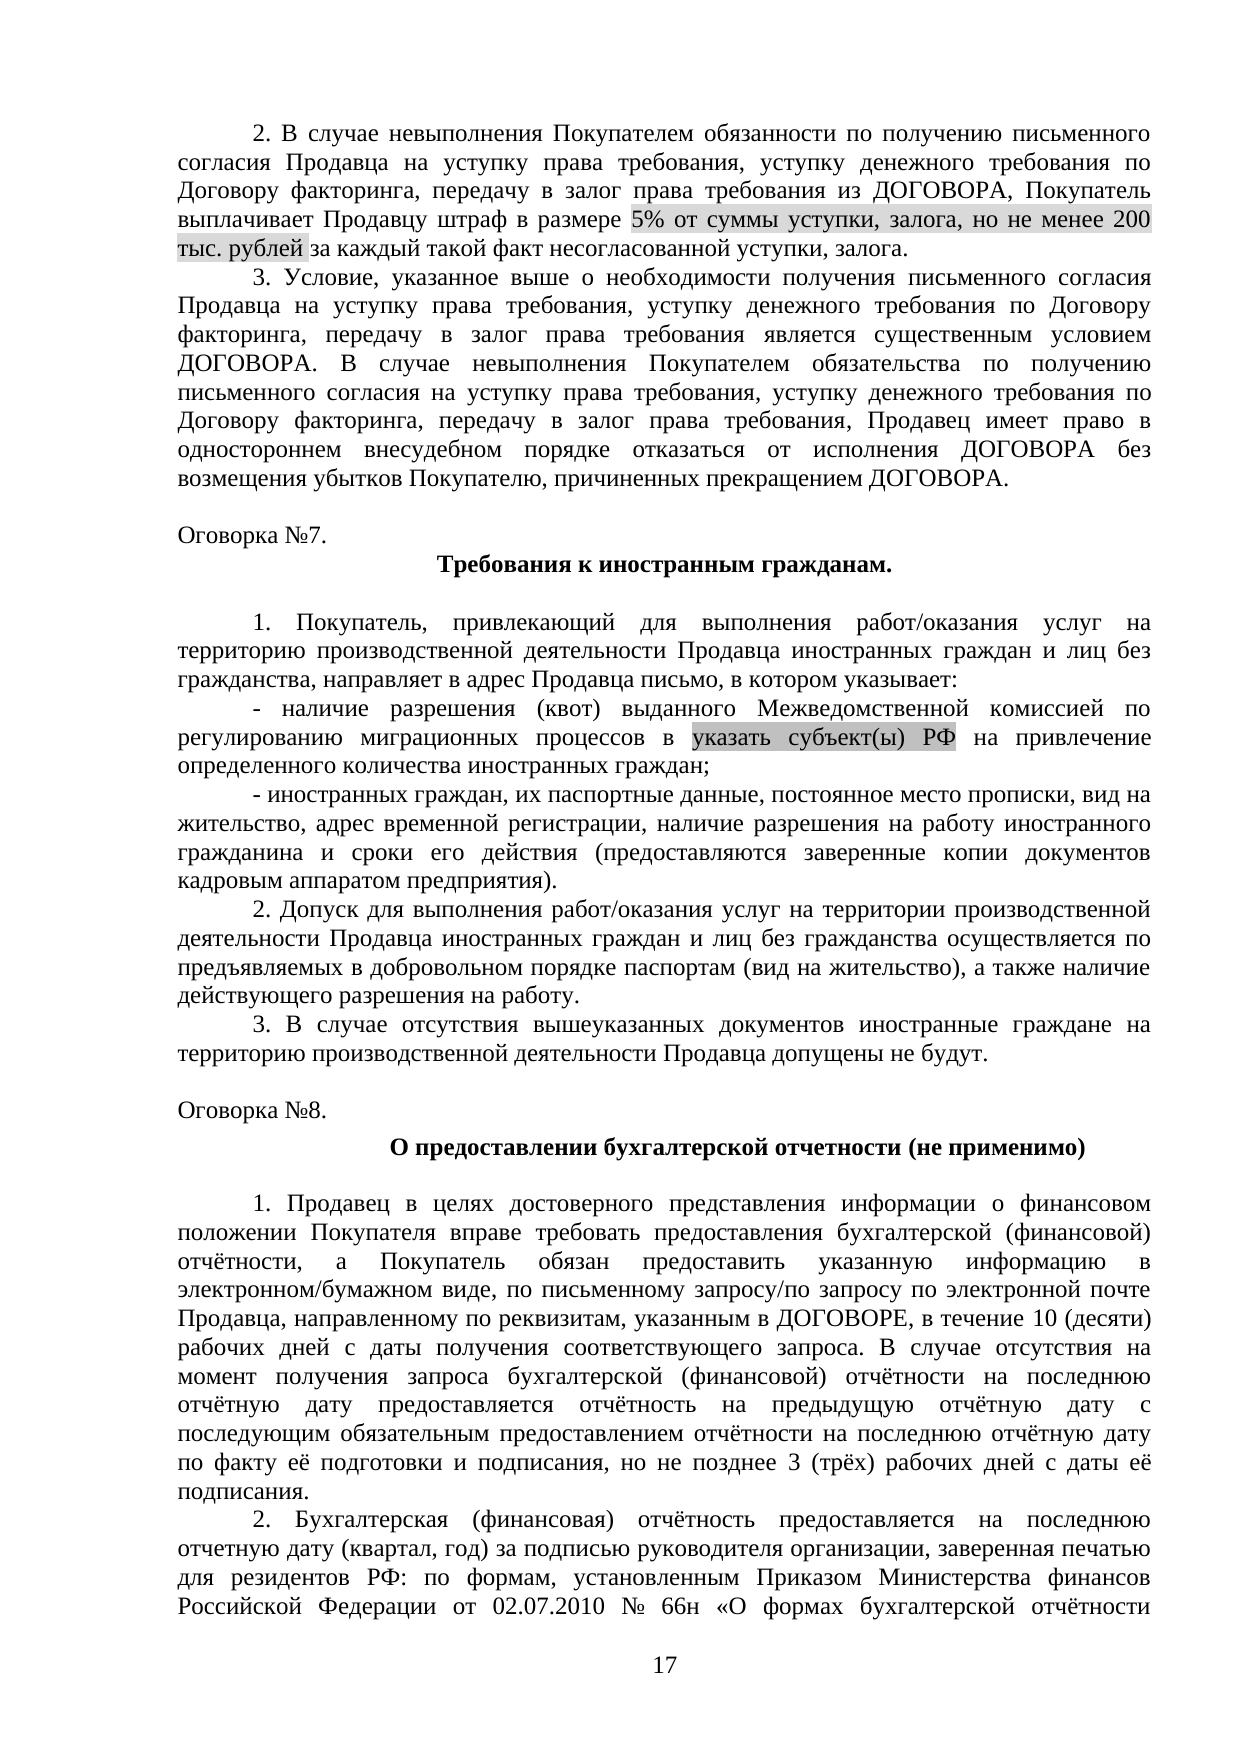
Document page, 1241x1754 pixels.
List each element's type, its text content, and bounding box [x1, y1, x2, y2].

text Оговорка №8. [177, 1096, 1152, 1124]
text - наличие разрешения (квот) выданного Межведомственной комиссией по регулированию миграционных процессов в указать субъект(ы) РФ на привлечение определенного количества иностранных граждан; [177, 693, 1152, 779]
text 1. Покупатель, привлекающий для выполнения работ/оказания услуг на территорию производственной деятельности Продавца иностранных граждан и лиц без гражданства, направляет в адрес Продавца письмо, в котором указывает: [177, 607, 1152, 693]
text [177, 1504, 1152, 1619]
text 3. В случае отсутствия вышеуказанных документов иностранные граждане на территорию производственной деятельности Продавца допущены не будут. [177, 1009, 1152, 1067]
text 3. Условие, указанное выше о необходимости получения письменного согласия Продавца на уступку права требования, уступку денежного требования по Договору факторинга, передачу в залог права требования является существенным условием ДОГОВОРА. В случае невыполнения Покупателем обязательства по получению письменного согласия на уступку права требования, уступку денежного требования по Договору факторинга, передачу в залог права требования, Продавец имеет право в одностороннем внесудебном порядке отказаться от исполнения ДОГОВОРА без возмещения убытков Покупателю, причиненных прекращением ДОГОВОРА. [177, 262, 1152, 492]
text - иностранных граждан, их паспортные данные, постоянное место прописки, вид на жительство, адрес временной регистрации, наличие разрешения на работу иностранного гражданина и сроки его действия (предоставляются заверенные копии документов кадровым аппаратом предприятия). [177, 779, 1152, 894]
text Оговорка №7. [177, 521, 1152, 549]
text Требования к иностранным гражданам. [177, 549, 1152, 578]
text 2. Допуск для выполнения работ/оказания услуг на территории производственной деятельности Продавца иностранных граждан и лиц без гражданства осуществляется по предъявляемых в добровольном порядке паспортам (вид на жительство), а также наличие действующего разрешения на работу. [177, 894, 1152, 1009]
subtitle О предоставлении бухгалтерской отчетности (не применимо) [323, 1132, 1152, 1160]
text 2. В случае невыполнения Покупателем обязанности по получению письменного согласия Продавца на уступку права требования, уступку денежного требования по Договору факторинга, передачу в залог права требования из ДОГОВОРА, Покупатель выплачивает Продавцу штраф в размере 5% от суммы уступки, залога, но не менее 200 тыс. рублей за каждый такой факт несогласованной уступки, залога. [177, 118, 1152, 262]
text 1. Продавец в целях достоверного представления информации о финансовом положении Покупателя вправе требовать предоставления бухгалтерской (финансовой) отчётности, а Покупатель обязан предоставить указанную информацию в электронном/бумажном виде, по письменному запросу/по запросу по электронной почте Продавца, направленному по реквизитам, указанным в ДОГОВОРЕ, в течение 10 (десяти) рабочих дней с даты получения соответствующего запроса. В случае отсутствия на момент получения запроса бухгалтерской (финансовой) отчётности на последнюю отчётную дату предоставляется отчётность на предыдущую отчётную дату с последующим обязательным предоставлением отчётности на последнюю отчётную дату по факту её подготовки и подписания, но не позднее 3 (трёх) рабочих дней с даты её подписания. [177, 1188, 1152, 1504]
